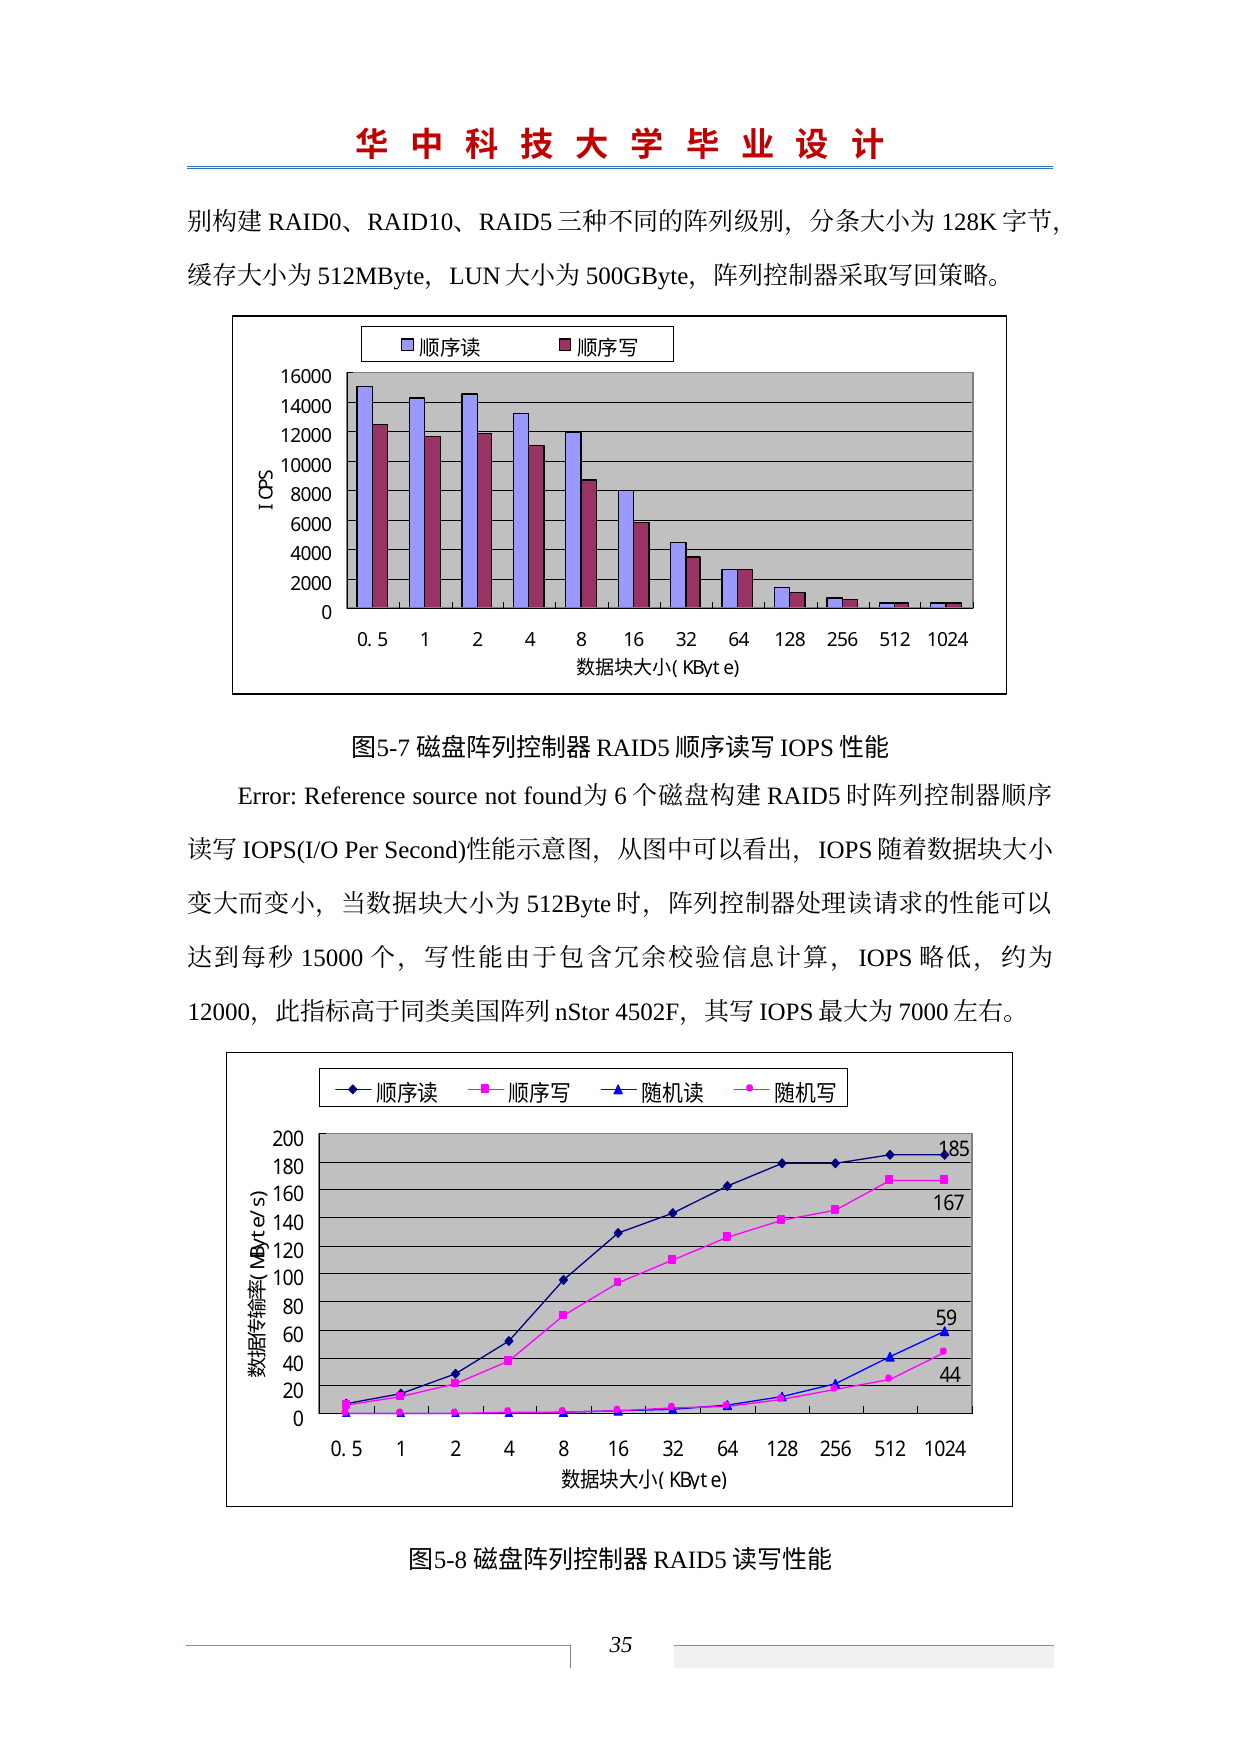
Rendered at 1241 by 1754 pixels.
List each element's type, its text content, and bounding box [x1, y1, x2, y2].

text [187, 202, 1053, 292]
